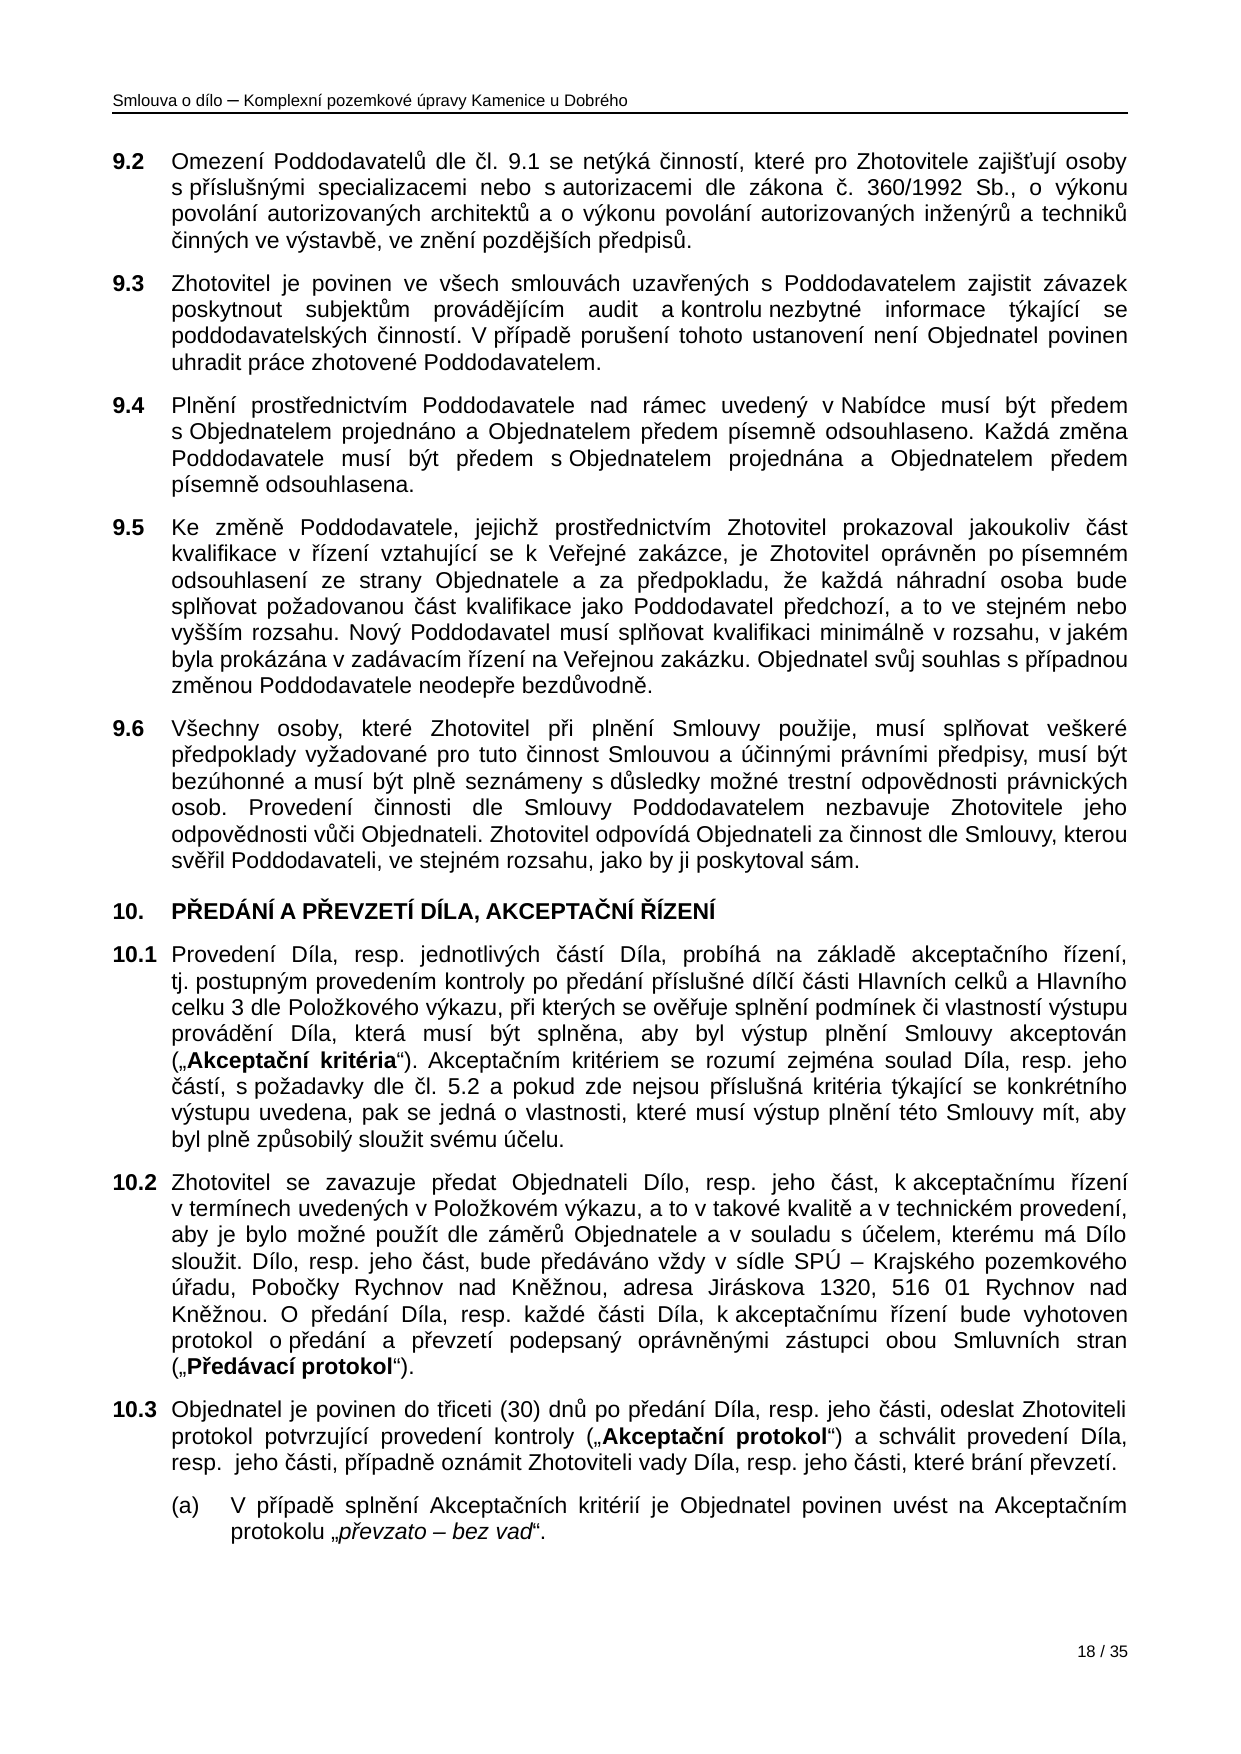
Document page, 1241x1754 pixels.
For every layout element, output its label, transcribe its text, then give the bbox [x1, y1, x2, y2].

text Objednatel je povinen do třiceti (30) dnů po předání Díla, resp. jeho části, odeslat Zhotoviteli protokol potvrzující provedení kontroly („Akceptační protokol“) a schválit provedení Díla, resp. jeho části, případně oznámit Zhotoviteli vady Díla, resp. jeho části, které brání převzetí. [112, 1396, 1128, 1475]
list V případě splnění Akceptačních kritérií je Objednatel povinen uvést na Akceptačním protokolu „převzato – bez vad“. [171, 1492, 1128, 1545]
text Zhotovitel se zavazuje předat Objednateli Dílo, resp. jeho část, k akceptačnímu řízení v termínech uvedených v Položkovém výkazu, a to v takové kvalitě a v technickém provedení, aby je bylo možné použít dle záměrů Objednatele a v souladu s účelem, kterému má Dílo sloužit. Dílo, resp. jeho část, bude předáváno vždy v sídle SPÚ – Krajského pozemkového úřadu, Pobočky Rychnov nad Kněžnou, adresa Jiráskova 1320, 516 01 Rychnov nad Kněžnou. O předání Díla, resp. každé části Díla, k akceptačnímu řízení bude vyhotoven protokol o předání a převzetí podepsaný oprávněnými zástupci obou Smluvních stran („Předávací protokol“). [112, 1169, 1128, 1379]
text Předání a převzetí Díla, Akceptační řízení [112, 898, 1128, 924]
text Zhotovitel je povinen ve všech smlouvách uzavřených s Poddodavatelem zajistit závazek poskytnout subjektům provádějícím audit a kontrolu nezbytné informace týkající se poddodavatelských činností. V případě porušení tohoto ustanovení není Objednatel povinen uhradit práce zhotovené Poddodavatelem. [112, 270, 1128, 375]
text Ke změně Poddodavatele, jejichž prostřednictvím Zhotovitel prokazoval jakoukoliv část kvalifikace v řízení vztahující se k Veřejné zakázce, je Zhotovitel oprávněn po písemném odsouhlasení ze strany Objednatele a za předpokladu, že každá náhradní osoba bude splňovat požadovanou část kvalifikace jako Poddodavatel předchozí, a to ve stejném nebo vyšším rozsahu. Nový Poddodavatel musí splňovat kvalifikaci minimálně v rozsahu, v jakém byla prokázána v zadávacím řízení na Veřejnou zakázku. Objednatel svůj souhlas s případnou změnou Poddodavatele neodepře bezdůvodně. [112, 514, 1128, 698]
text Omezení Poddodavatelů dle čl. 9.1 se netýká činností, které pro Zhotovitele zajišťují osoby s příslušnými specializacemi nebo s autorizacemi dle zákona č. 360/1992 Sb., o výkonu povolání autorizovaných architektů a o výkonu povolání autorizovaných inženýrů a techniků činných ve výstavbě, ve znění pozdějších předpisů. [112, 148, 1128, 253]
text Plnění prostřednictvím Poddodavatele nad rámec uvedený v Nabídce musí být předem s Objednatelem projednáno a Objednatelem předem písemně odsouhlaseno. Každá změna Poddodavatele musí být předem s Objednatelem projednána a Objednatelem předem písemně odsouhlasena. [112, 392, 1128, 497]
text Všechny osoby, které Zhotovitel při plnění Smlouvy použije, musí splňovat veškeré předpoklady vyžadované pro tuto činnost Smlouvou a účinnými právními předpisy, musí být bezúhonné a musí být plně seznámeny s důsledky možné trestní odpovědnosti právnických osob. Provedení činnosti dle Smlouvy Poddodavatelem nezbavuje Zhotovitele jeho odpovědnosti vůči Objednateli. Zhotovitel odpovídá Objednateli za činnost dle Smlouvy, kterou svěřil Poddodavateli, ve stejném rozsahu, jako by ji poskytoval sám. [112, 715, 1128, 873]
text Provedení Díla, resp. jednotlivých částí Díla, probíhá na základě akceptačního řízení, tj. postupným provedením kontroly po předání příslušné dílčí části Hlavních celků a Hlavního celku 3 dle Položkového výkazu, při kterých se ověřuje splnění podmínek či vlastností výstupu provádění Díla, která musí být splněna, aby byl výstup plnění Smlouvy akceptován („Akceptační kritéria“). Akceptačním kritériem se rozumí zejména soulad Díla, resp. jeho částí, s požadavky dle čl. 5.2 a pokud zde nejsou příslušná kritéria týkající se konkrétního výstupu uvedena, pak se jedná o vlastnosti, které musí výstup plnění této Smlouvy mít, aby byl plně způsobilý sloužit svému účelu. [112, 941, 1128, 1152]
